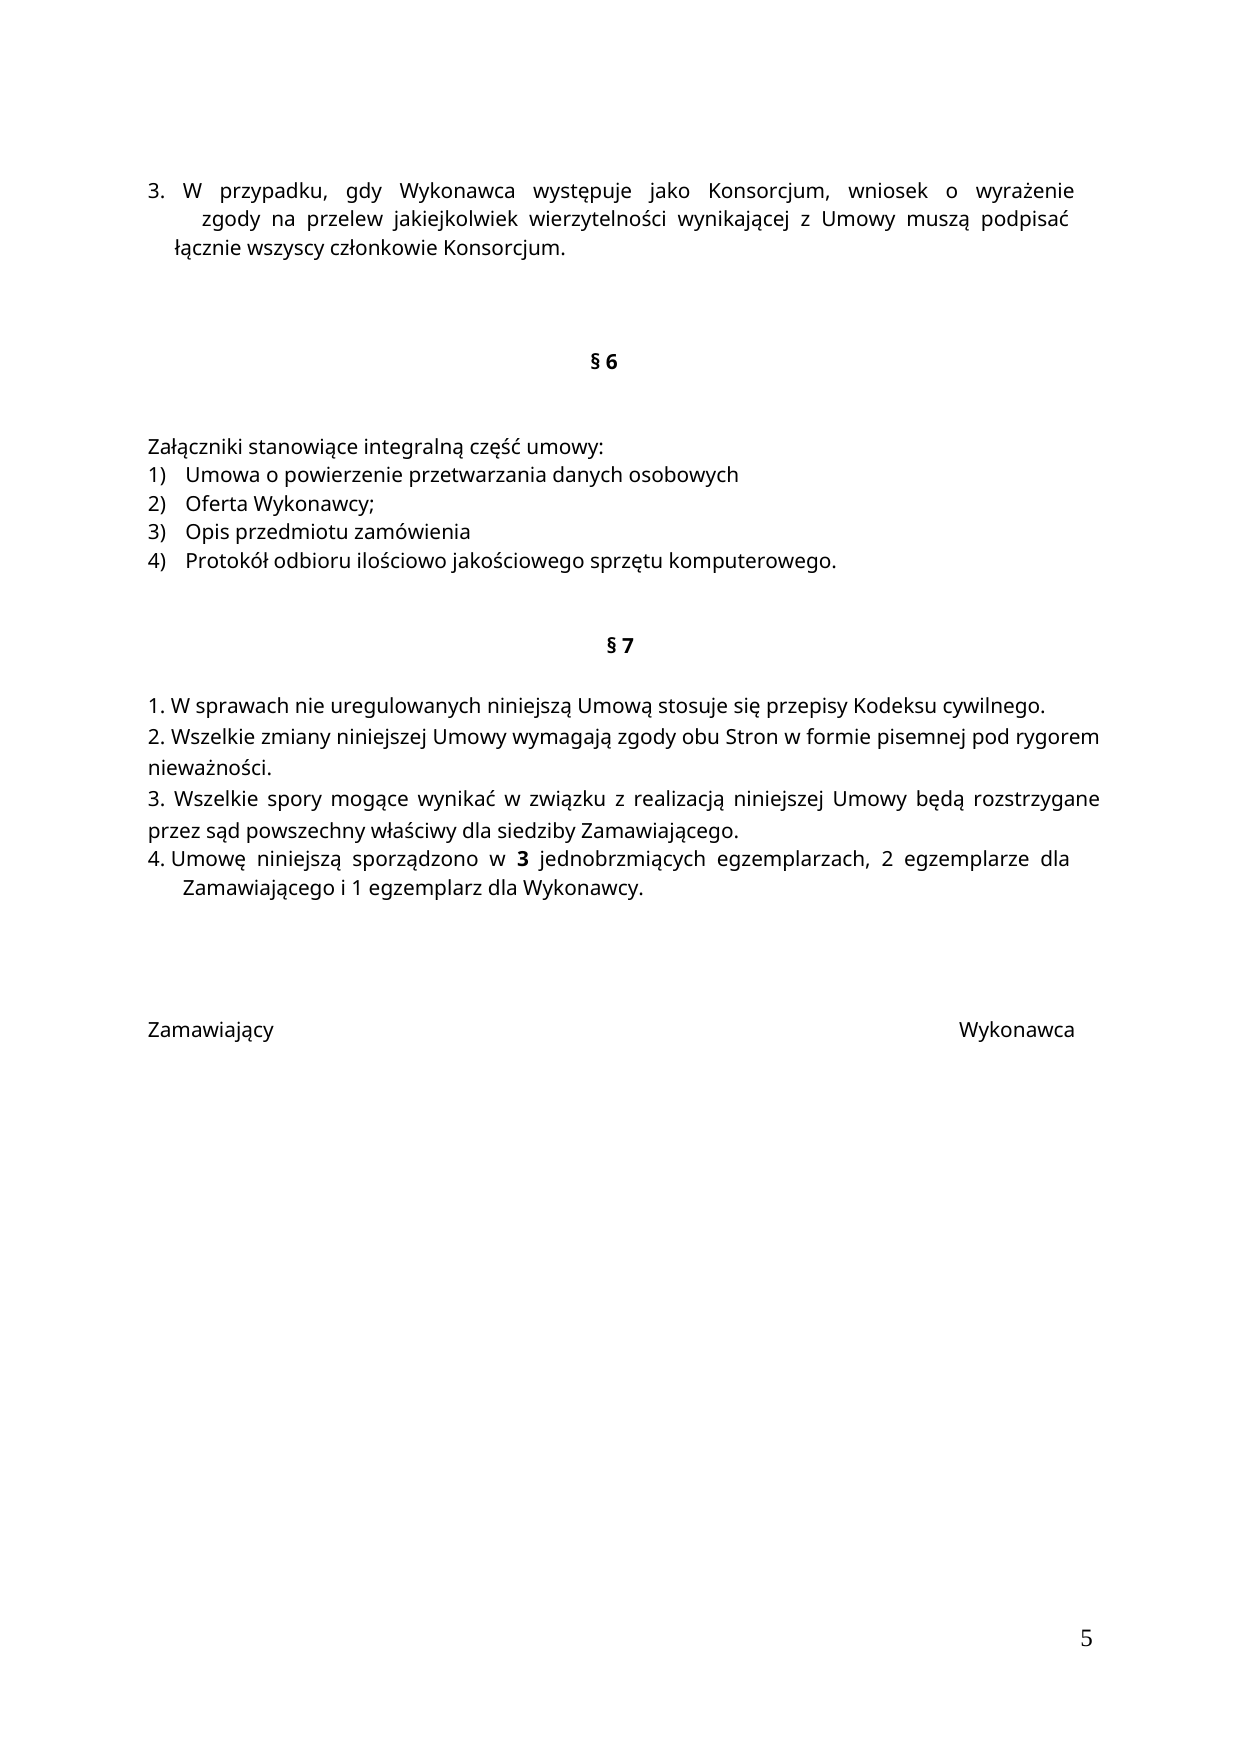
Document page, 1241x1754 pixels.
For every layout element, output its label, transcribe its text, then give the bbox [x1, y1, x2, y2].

list 3. Wszelkie spory mogące wynikać w związku z realizacją niniejszej Umowy będą rozstrzygane przez sąd powszechny właściwy dla siedziby Zamawiającego. [148, 782, 1101, 844]
text Załączniki stanowiące integralną część umowy: [148, 432, 1093, 461]
list Oferta Wykonawcy; [148, 489, 1093, 517]
text 3. W przypadku, gdy Wykonawca występuje jako Konsorcjum, wniosek o wyrażenie zgody na przelew jakiejkolwiek wierzytelności wynikającej z Umowy muszą podpisać łącznie wszyscy członkowie Konsorcjum. [148, 176, 1093, 261]
text Zamawiający Wykonawca [148, 1015, 1093, 1044]
text 4. Umowę niniejszą sporządzono w 3 jednobrzmiących egzemplarzach, 2 egzemplarze dla Zamawiającego i 1 egzemplarz dla Wykonawcy. [148, 844, 1093, 901]
list Umowa o powierzenie przetwarzania danych osobowych [148, 461, 1093, 489]
text § 7 [148, 631, 1093, 659]
list 1. W sprawach nie uregulowanych niniejszą Umową stosuje się przepisy Kodeksu cywilnego. [148, 688, 1101, 719]
list Opis przedmiotu zamówienia [148, 517, 1093, 546]
text § 6 [516, 347, 1093, 375]
list Protokół odbioru ilościowo jakościowego sprzętu komputerowego. [148, 546, 1093, 574]
list 2. Wszelkie zmiany niniejszej Umowy wymagają zgody obu Stron w formie pisemnej pod rygorem nieważności. [148, 719, 1101, 782]
